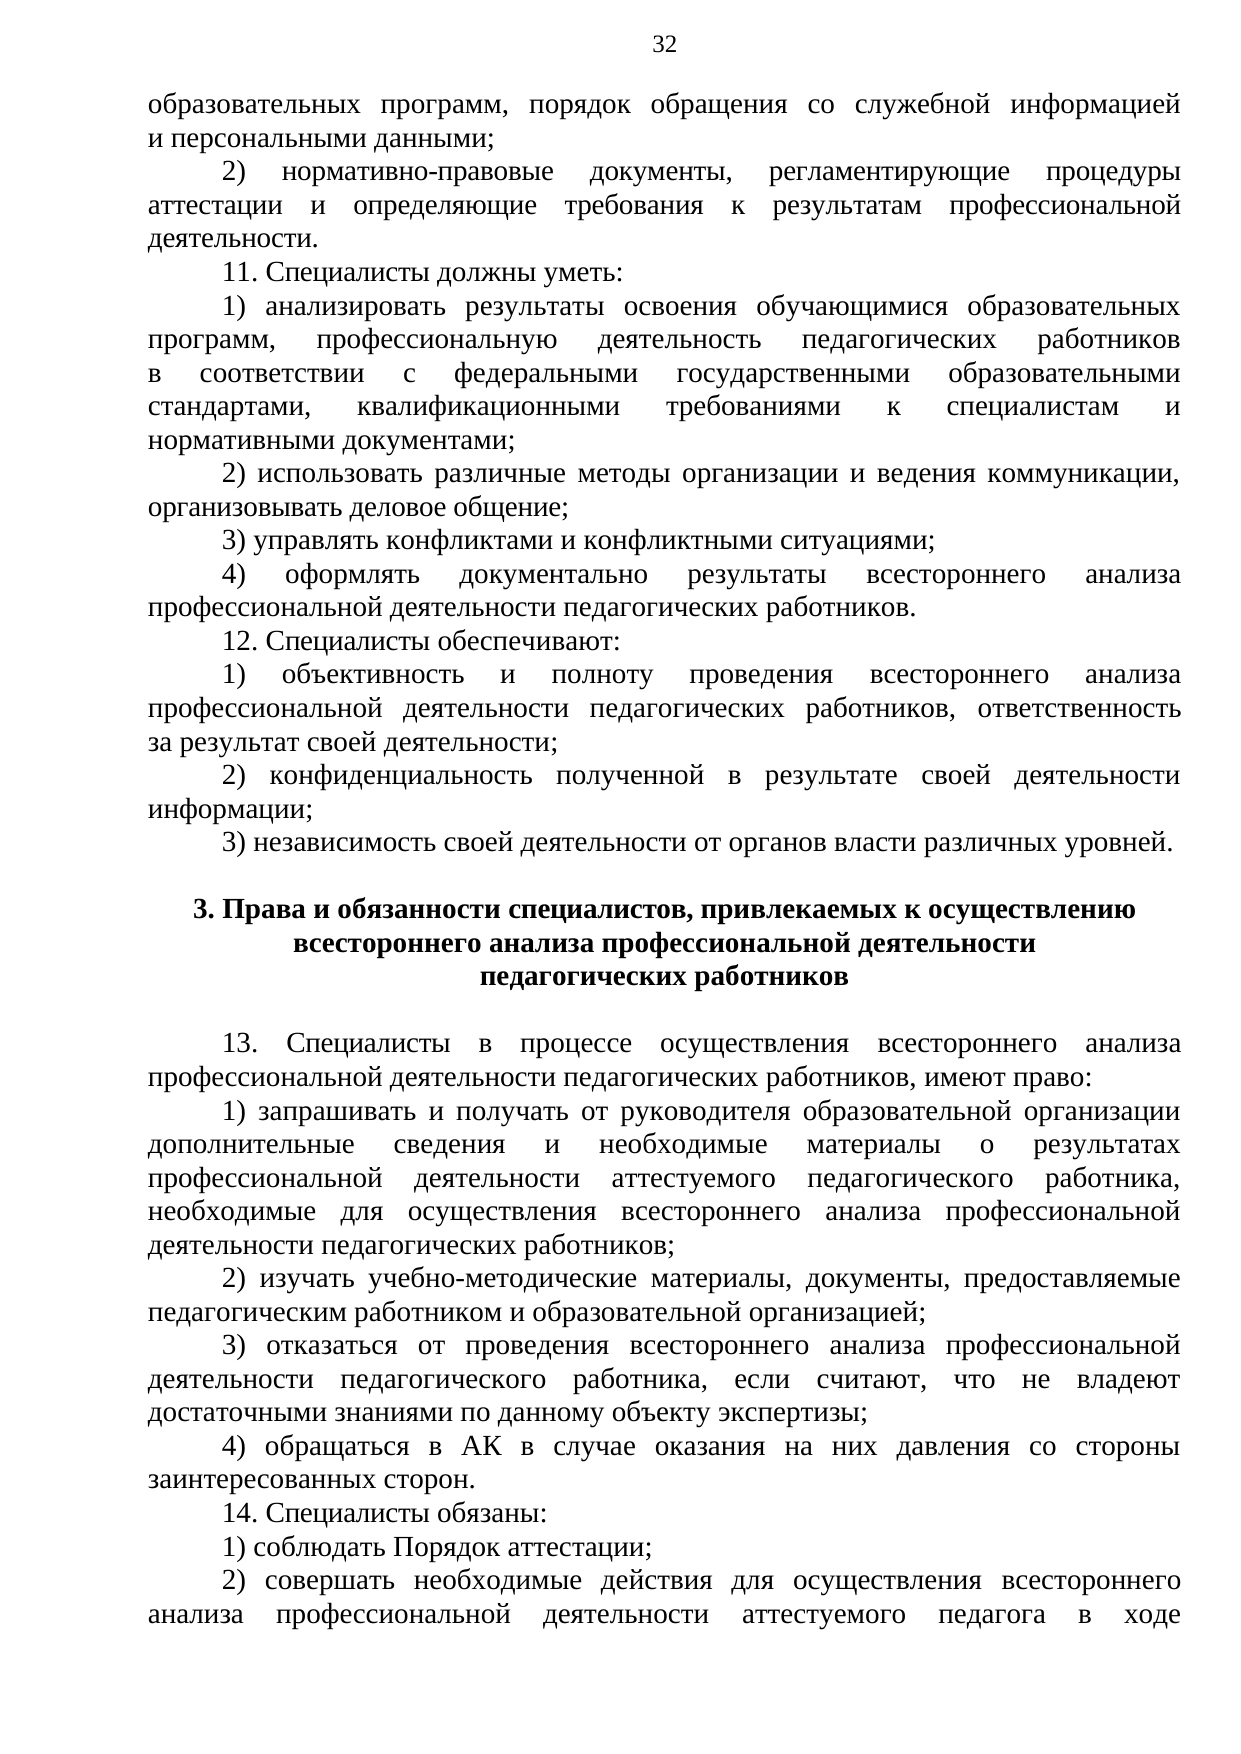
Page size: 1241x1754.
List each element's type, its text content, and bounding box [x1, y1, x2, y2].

text 1) объективность и полноту проведения всестороннего анализа профессиональной деятельности педагогических работников, ответственность за результат своей деятельности; [148, 657, 1181, 757]
text 3) независимость своей деятельности от органов власти различных уровней. [148, 824, 1181, 858]
text 4) обращаться в АК в случае оказания на них давления со стороны заинтересованных сторон. [148, 1428, 1181, 1495]
text 13. Специалисты в процессе осуществления всестороннего анализа профессиональной деятельности педагогических работников, имеют право: [148, 1026, 1181, 1093]
text 14. Специалисты обязаны: [148, 1495, 1181, 1529]
text 3) управлять конфликтами и конфликтными ситуациями; [148, 522, 1181, 556]
text 2) использовать различные методы организации и ведения коммуникации, организовывать деловое общение; [148, 455, 1181, 522]
text 1) соблюдать Порядок аттестации; [148, 1529, 1181, 1562]
text 1) запрашивать и получать от руководителя образовательной организации дополнительные сведения и необходимые материалы о результатах профессиональной деятельности аттестуемого педагогического работника, необходимые для осуществления всестороннего анализа профессиональной деятельности педагогических работников; [148, 1093, 1181, 1260]
text 1) анализировать результаты освоения обучающимися образовательных программ, профессиональную деятельность педагогических работников в соответствии с федеральными государственными образовательными стандартами, квалификационными требованиями к специалистам и нормативными документами; [148, 288, 1181, 455]
text 2) изучать учебно-методические материалы, документы, предоставляемые педагогическим работником и образовательной организацией; [148, 1260, 1181, 1327]
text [148, 86, 1181, 153]
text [148, 1562, 1181, 1629]
text 2) конфиденциальность полученной в результате своей деятельности информации; [148, 757, 1181, 824]
text педагогических работников [148, 958, 1181, 992]
text 2) нормативно-правовые документы, регламентирующие процедуры аттестации и определяющие требования к результатам профессиональной деятельности. [148, 153, 1181, 254]
text 11. Специалисты должны уметь: [148, 254, 1181, 288]
text 3. Права и обязанности специалистов, привлекаемых к осуществлению всестороннего анализа профессиональной деятельности [148, 891, 1181, 958]
text 12. Специалисты обеспечивают: [148, 623, 1181, 657]
text 4) оформлять документально результаты всестороннего анализа профессиональной деятельности педагогических работников. [148, 556, 1181, 623]
text 3) отказаться от проведения всестороннего анализа профессиональной деятельности педагогического работника, если считают, что не владеют достаточными знаниями по данному объекту экспертизы; [148, 1327, 1181, 1428]
